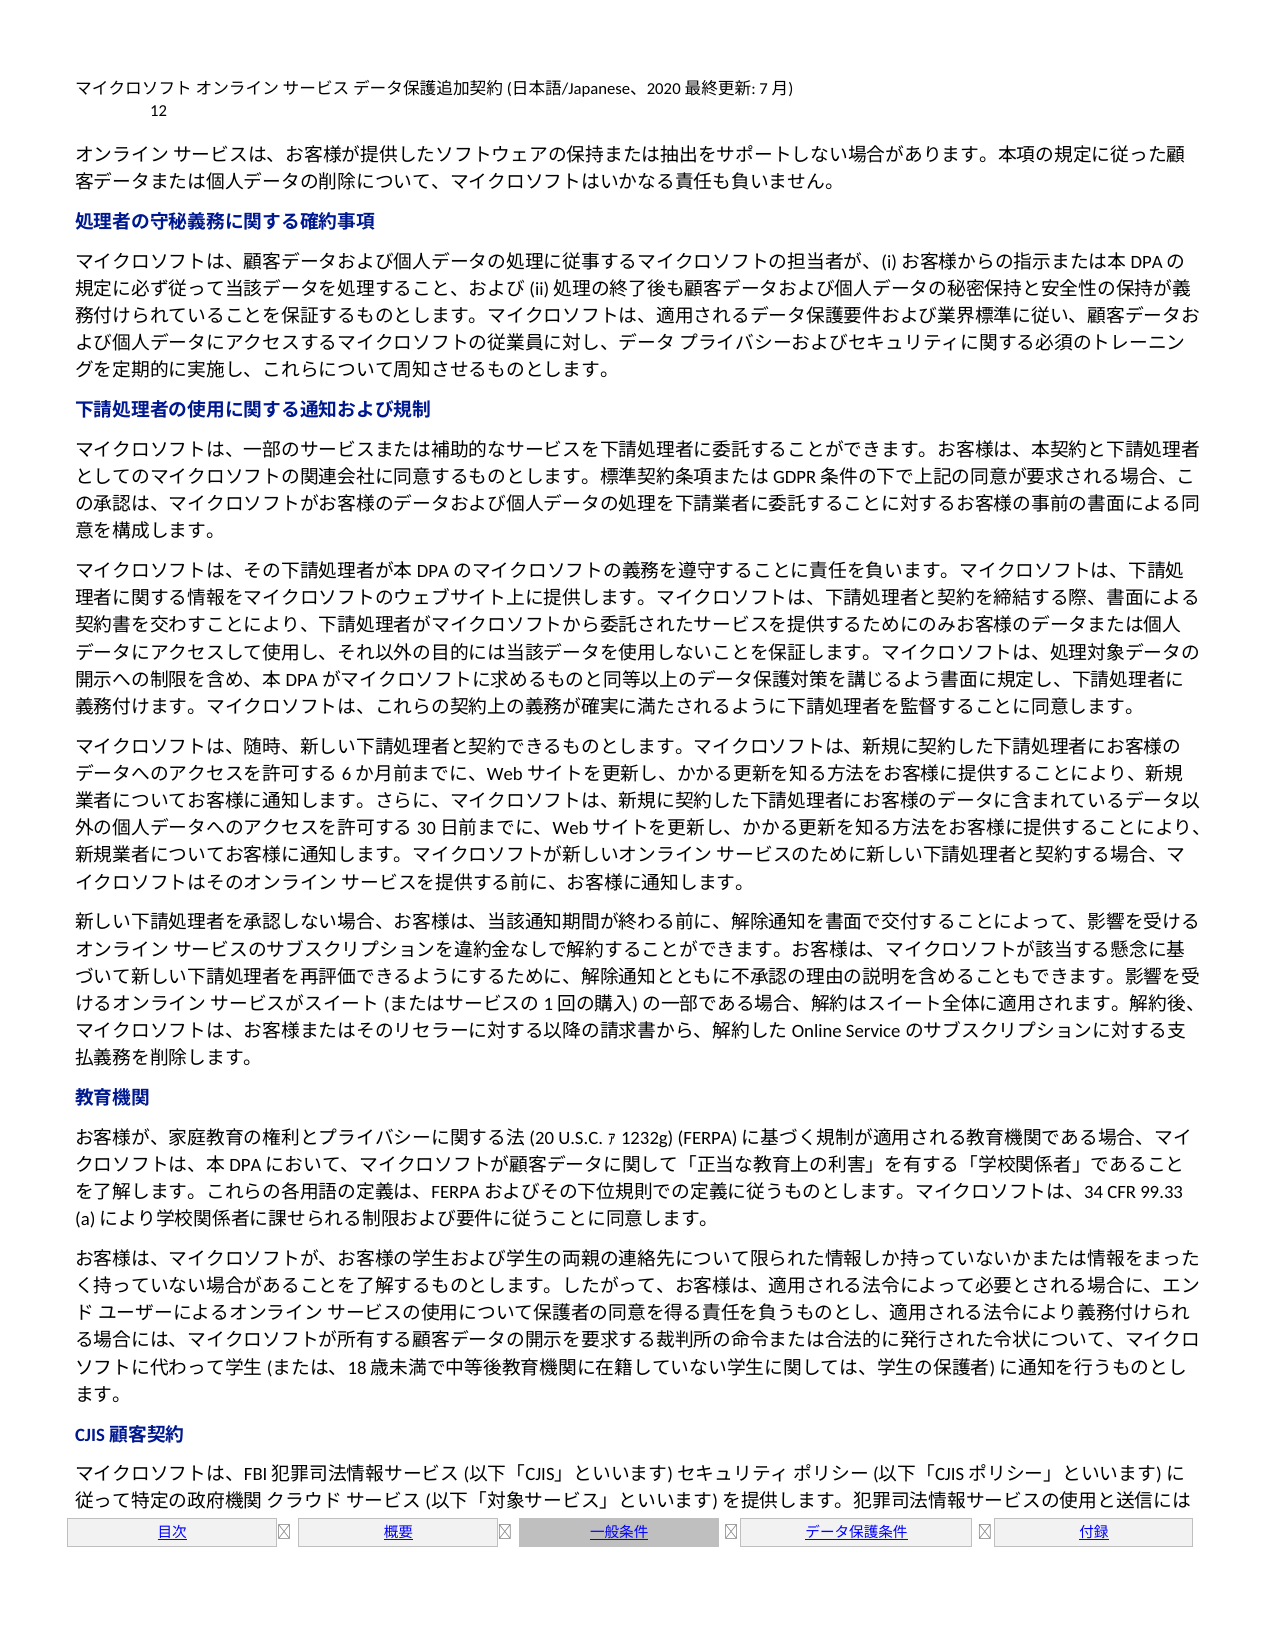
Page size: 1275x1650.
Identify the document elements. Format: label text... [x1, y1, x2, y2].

list マイクロソフトは、一部のサービスまたは補助的なサービスを下請処理者に委託することができます。お客様は、本契約と下請処理者としてのマイクロソフトの関連会社に同意するものとします。標準契約条項または GDPR 条件の下で上記の同意が要求される場合、この承認は、マイクロソフトがお客様のデータおよび個人データの処理を下請業者に委託することに対するお客様の事前の書面による同意を構成します。 [75, 434, 1200, 543]
list マイクロソフトは、顧客データおよび個人データの処理に従事するマイクロソフトの担当者が、(i) お客様からの指示または本 DPA の規定に必ず従って当該データを処理すること、および (ii) 処理の終了後も顧客データおよび個人データの秘密保持と安全性の保持が義務付けられていることを保証するものとします。マイクロソフトは、適用されるデータ保護要件および業界標準に従い、顧客データおよび個人データにアクセスするマイクロソフトの従業員に対し、データ プライバシーおよびセキュリティに関する必須のトレーニングを定期的に実施し、これらについて周知させるものとします。 [75, 246, 1200, 382]
list マイクロソフトは、その下請処理者が本 DPA のマイクロソフトの義務を遵守することに責任を負います。マイクロソフトは、下請処理者に関する情報をマイクロソフトのウェブサイト上に提供します。マイクロソフトは、下請処理者と契約を締結する際、書面による契約書を交わすことにより、下請処理者がマイクロソフトから委託されたサービスを提供するためにのみお客様のデータまたは個人データにアクセスして使用し、それ以外の目的には当該データを使用しないことを保証します。マイクロソフトは、処理対象データの開示への制限を含め、本 DPA がマイクロソフトに求めるものと同等以上のデータ保護対策を講じるよう書面に規定し、下請処理者に義務付けます。マイクロソフトは、これらの契約上の義務が確実に満たされるように下請処理者を監督することに同意します。 [75, 556, 1200, 719]
list オンライン サービスは、お客様が提供したソフトウェアの保持または抽出をサポートしない場合があります。本項の規定に従った顧客データまたは個人データの削除について、マイクロソフトはいかなる責任も負いません。 [75, 140, 1200, 194]
subtitle 下請処理者の使用に関する通知および規制 [75, 395, 1200, 422]
list マイクロソフトは、随時、新しい下請処理者と契約できるものとします。マイクロソフトは、新規に契約した下請処理者にお客様のデータへのアクセスを許可する 6 か月前までに、Web サイトを更新し、かかる更新を知る方法をお客様に提供することにより、新規業者についてお客様に通知します。さらに、マイクロソフトは、新規に契約した下請処理者にお客様のデータに含まれているデータ以外の個人データへのアクセスを許可する 30 日前までに、Web サイトを更新し、かかる更新を知る方法をお客様に提供することにより、新規業者についてお客様に通知します。マイクロソフトが新しいオンライン サービスのために新しい下請処理者と契約する場合、マイクロソフトはそのオンライン サービスを提供する前に、お客様に通知します。 [75, 731, 1200, 894]
list 新しい下請処理者を承認しない場合、お客様は、当該通知期間が終わる前に、解除通知を書面で交付することによって、影響を受けるオンライン サービスのサブスクリプションを違約金なしで解約することができます。お客様は、マイクロソフトが該当する懸念に基づいて新しい下請処理者を再評価できるようにするために、解除通知とともに不承認の理由の説明を含めることもできます。影響を受けるオンライン サービスがスイート (またはサービスの 1 回の購入) の一部である場合、解約はスイート全体に適用されます。解約後、マイクロソフトは、お客様またはそのリセラーに対する以降の請求書から、解約した Online Service のサブスクリプションに対する支払義務を削除します。 [75, 907, 1200, 1070]
list お客様が、家庭教育の権利とプライバシーに関する法 (20 U.S.C. ｧ 1232g) (FERPA) に基づく規制が適用される教育機関である場合、マイクロソフトは、本 DPA において、マイクロソフトが顧客データに関して「正当な教育上の利害」を有する「学校関係者」であることを了解します。これらの各用語の定義は、FERPA およびその下位規則での定義に従うものとします。マイクロソフトは、34 CFR 99.33(a) により学校関係者に課せられる制限および要件に従うことに同意します。 [75, 1122, 1200, 1231]
list お客様は、マイクロソフトが、お客様の学生および学生の両親の連絡先について限られた情報しか持っていないかまたは情報をまったく持っていない場合があることを了解するものとします。したがって、お客様は、適用される法令によって必要とされる場合に、エンド ユーザーによるオンライン サービスの使用について保護者の同意を得る責任を負うものとし、適用される法令により義務付けられる場合には、マイクロソフトが所有する顧客データの開示を要求する裁判所の命令または合法的に発行された令状について、マイクロソフトに代わって学生 (または、18 歳未満で中等後教育機関に在籍していない学生に関しては、学生の保護者) に通知を行うものとします。 [75, 1243, 1200, 1407]
subtitle 教育機関 [75, 1083, 1200, 1110]
subtitle CJIS 顧客契約 [75, 1419, 1200, 1446]
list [75, 1459, 1200, 1513]
subtitle 処理者の守秘義務に関する確約事項 [75, 207, 1200, 234]
